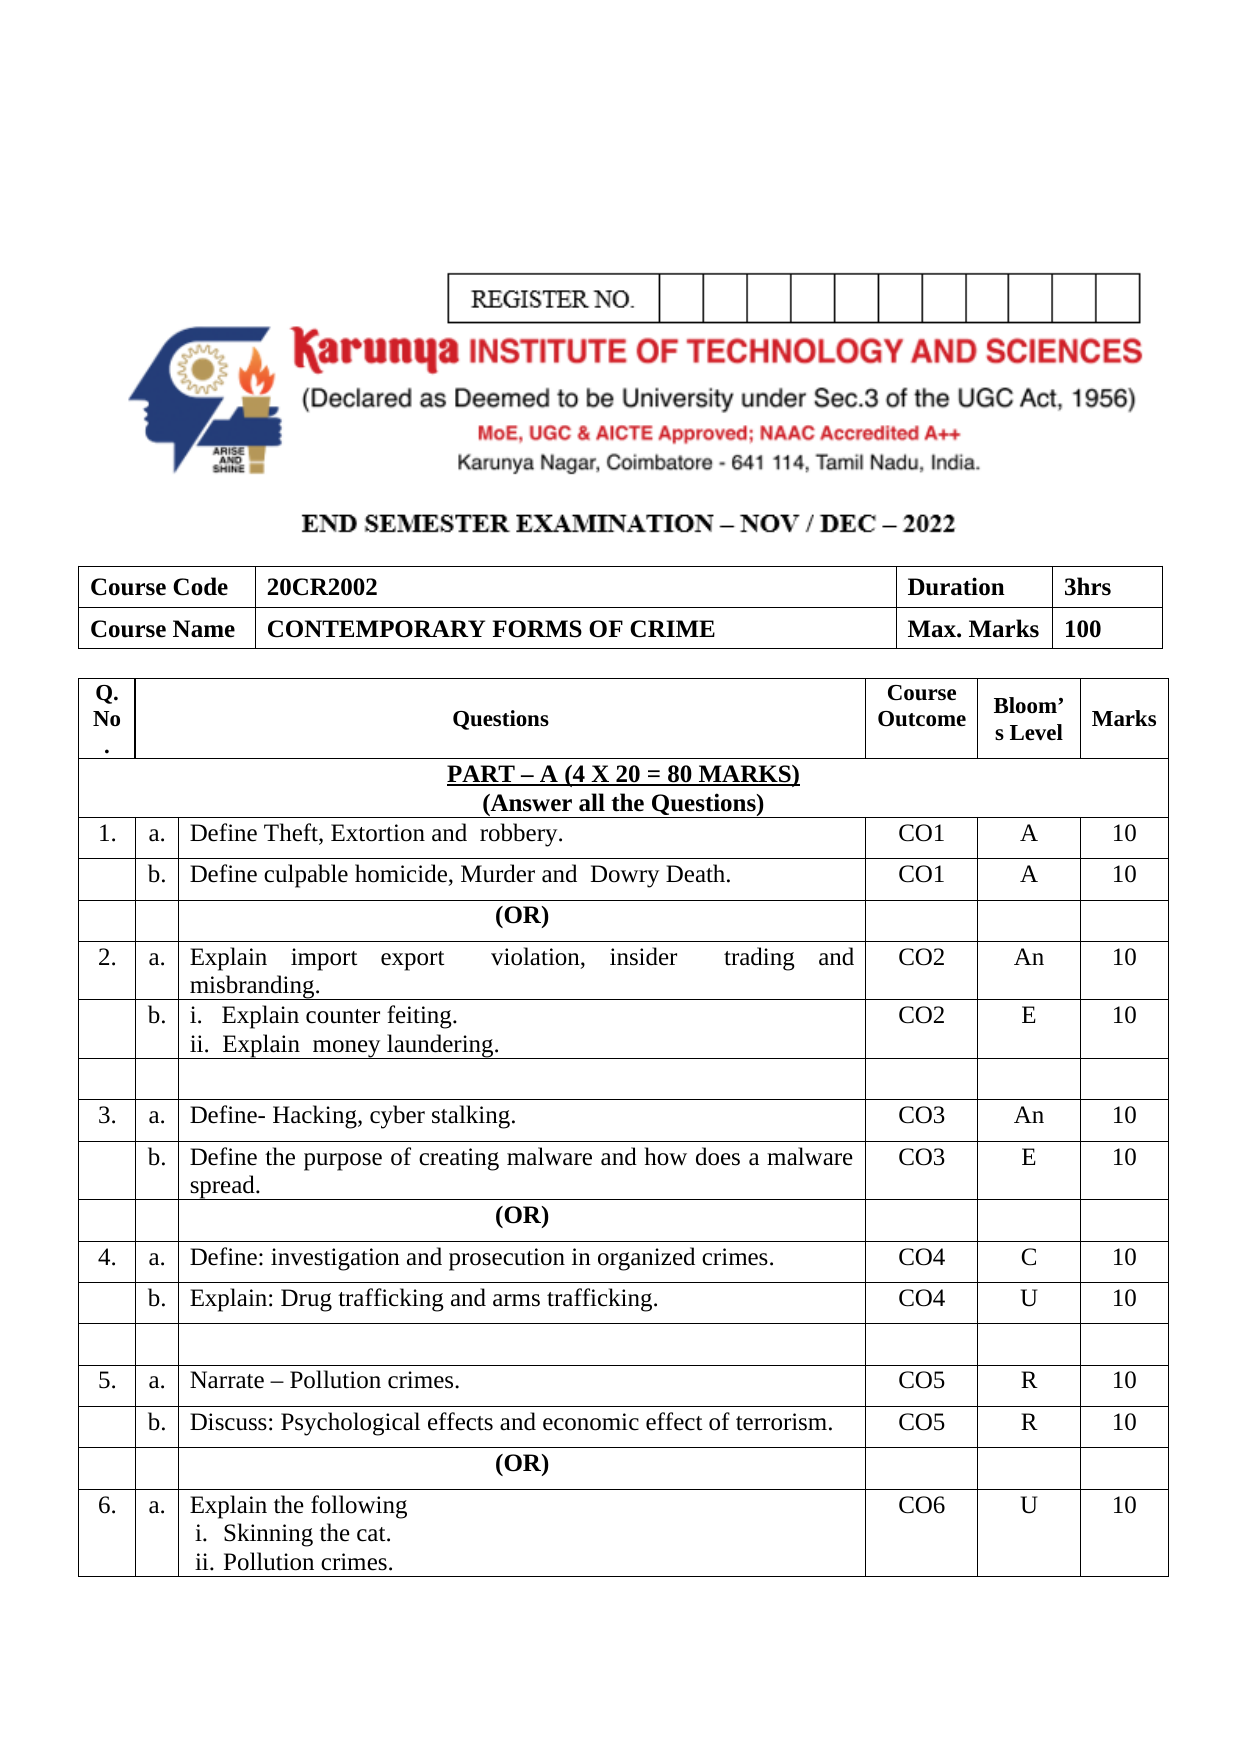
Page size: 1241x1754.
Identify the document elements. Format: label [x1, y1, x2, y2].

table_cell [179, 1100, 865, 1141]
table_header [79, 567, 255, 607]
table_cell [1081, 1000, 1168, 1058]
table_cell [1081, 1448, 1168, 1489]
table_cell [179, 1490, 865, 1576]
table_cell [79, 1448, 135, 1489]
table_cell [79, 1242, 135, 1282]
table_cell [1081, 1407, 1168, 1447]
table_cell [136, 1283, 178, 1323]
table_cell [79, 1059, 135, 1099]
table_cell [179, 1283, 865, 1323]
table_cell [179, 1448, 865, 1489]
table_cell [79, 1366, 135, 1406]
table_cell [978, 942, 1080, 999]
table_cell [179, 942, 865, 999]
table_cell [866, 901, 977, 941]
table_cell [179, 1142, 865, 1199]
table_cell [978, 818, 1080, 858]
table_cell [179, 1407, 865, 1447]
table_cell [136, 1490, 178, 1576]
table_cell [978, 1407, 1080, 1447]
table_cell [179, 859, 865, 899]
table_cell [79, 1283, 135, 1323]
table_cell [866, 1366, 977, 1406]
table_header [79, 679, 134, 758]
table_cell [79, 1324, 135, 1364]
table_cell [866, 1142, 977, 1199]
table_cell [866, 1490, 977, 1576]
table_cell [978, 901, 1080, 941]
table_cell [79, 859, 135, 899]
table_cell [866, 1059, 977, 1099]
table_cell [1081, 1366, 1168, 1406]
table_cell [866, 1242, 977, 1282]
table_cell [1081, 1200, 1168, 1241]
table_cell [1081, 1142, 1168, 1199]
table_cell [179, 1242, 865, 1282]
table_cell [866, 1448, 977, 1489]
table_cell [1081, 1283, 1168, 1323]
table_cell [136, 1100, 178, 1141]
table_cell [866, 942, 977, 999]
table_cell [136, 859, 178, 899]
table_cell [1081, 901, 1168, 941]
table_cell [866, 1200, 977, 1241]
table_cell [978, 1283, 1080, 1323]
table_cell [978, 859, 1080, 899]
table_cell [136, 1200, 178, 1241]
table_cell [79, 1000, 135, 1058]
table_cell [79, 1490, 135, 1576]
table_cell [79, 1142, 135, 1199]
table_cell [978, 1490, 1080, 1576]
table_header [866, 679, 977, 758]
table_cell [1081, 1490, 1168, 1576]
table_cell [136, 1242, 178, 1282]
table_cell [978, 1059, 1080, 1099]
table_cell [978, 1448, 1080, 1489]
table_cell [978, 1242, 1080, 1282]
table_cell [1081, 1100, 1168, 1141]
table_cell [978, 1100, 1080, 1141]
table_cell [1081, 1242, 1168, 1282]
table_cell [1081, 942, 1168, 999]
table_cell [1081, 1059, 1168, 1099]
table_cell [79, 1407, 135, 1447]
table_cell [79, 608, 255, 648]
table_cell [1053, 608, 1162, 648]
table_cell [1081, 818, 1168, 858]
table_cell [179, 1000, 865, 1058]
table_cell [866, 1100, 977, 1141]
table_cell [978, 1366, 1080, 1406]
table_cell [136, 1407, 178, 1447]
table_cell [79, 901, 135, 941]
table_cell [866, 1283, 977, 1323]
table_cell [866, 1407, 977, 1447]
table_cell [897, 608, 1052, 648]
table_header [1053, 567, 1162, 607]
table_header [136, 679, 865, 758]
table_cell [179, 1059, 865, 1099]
picture [124, 265, 1147, 537]
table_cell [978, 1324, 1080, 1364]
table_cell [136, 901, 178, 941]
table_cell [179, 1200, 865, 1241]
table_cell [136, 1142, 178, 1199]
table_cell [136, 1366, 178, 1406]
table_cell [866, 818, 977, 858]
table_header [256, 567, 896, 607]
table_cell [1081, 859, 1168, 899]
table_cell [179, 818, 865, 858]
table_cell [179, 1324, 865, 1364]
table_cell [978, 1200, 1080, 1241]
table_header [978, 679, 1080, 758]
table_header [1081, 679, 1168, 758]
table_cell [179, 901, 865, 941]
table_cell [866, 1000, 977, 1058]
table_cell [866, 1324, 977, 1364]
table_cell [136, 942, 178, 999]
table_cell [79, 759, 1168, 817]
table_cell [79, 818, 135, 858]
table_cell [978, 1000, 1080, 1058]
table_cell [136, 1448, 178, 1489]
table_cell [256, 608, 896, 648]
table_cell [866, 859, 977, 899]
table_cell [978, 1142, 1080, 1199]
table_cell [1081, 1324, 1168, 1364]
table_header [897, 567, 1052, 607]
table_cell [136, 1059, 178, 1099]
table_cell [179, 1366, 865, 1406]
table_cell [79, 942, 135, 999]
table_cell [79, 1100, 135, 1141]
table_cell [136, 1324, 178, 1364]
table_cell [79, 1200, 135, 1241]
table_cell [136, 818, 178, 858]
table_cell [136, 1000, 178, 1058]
